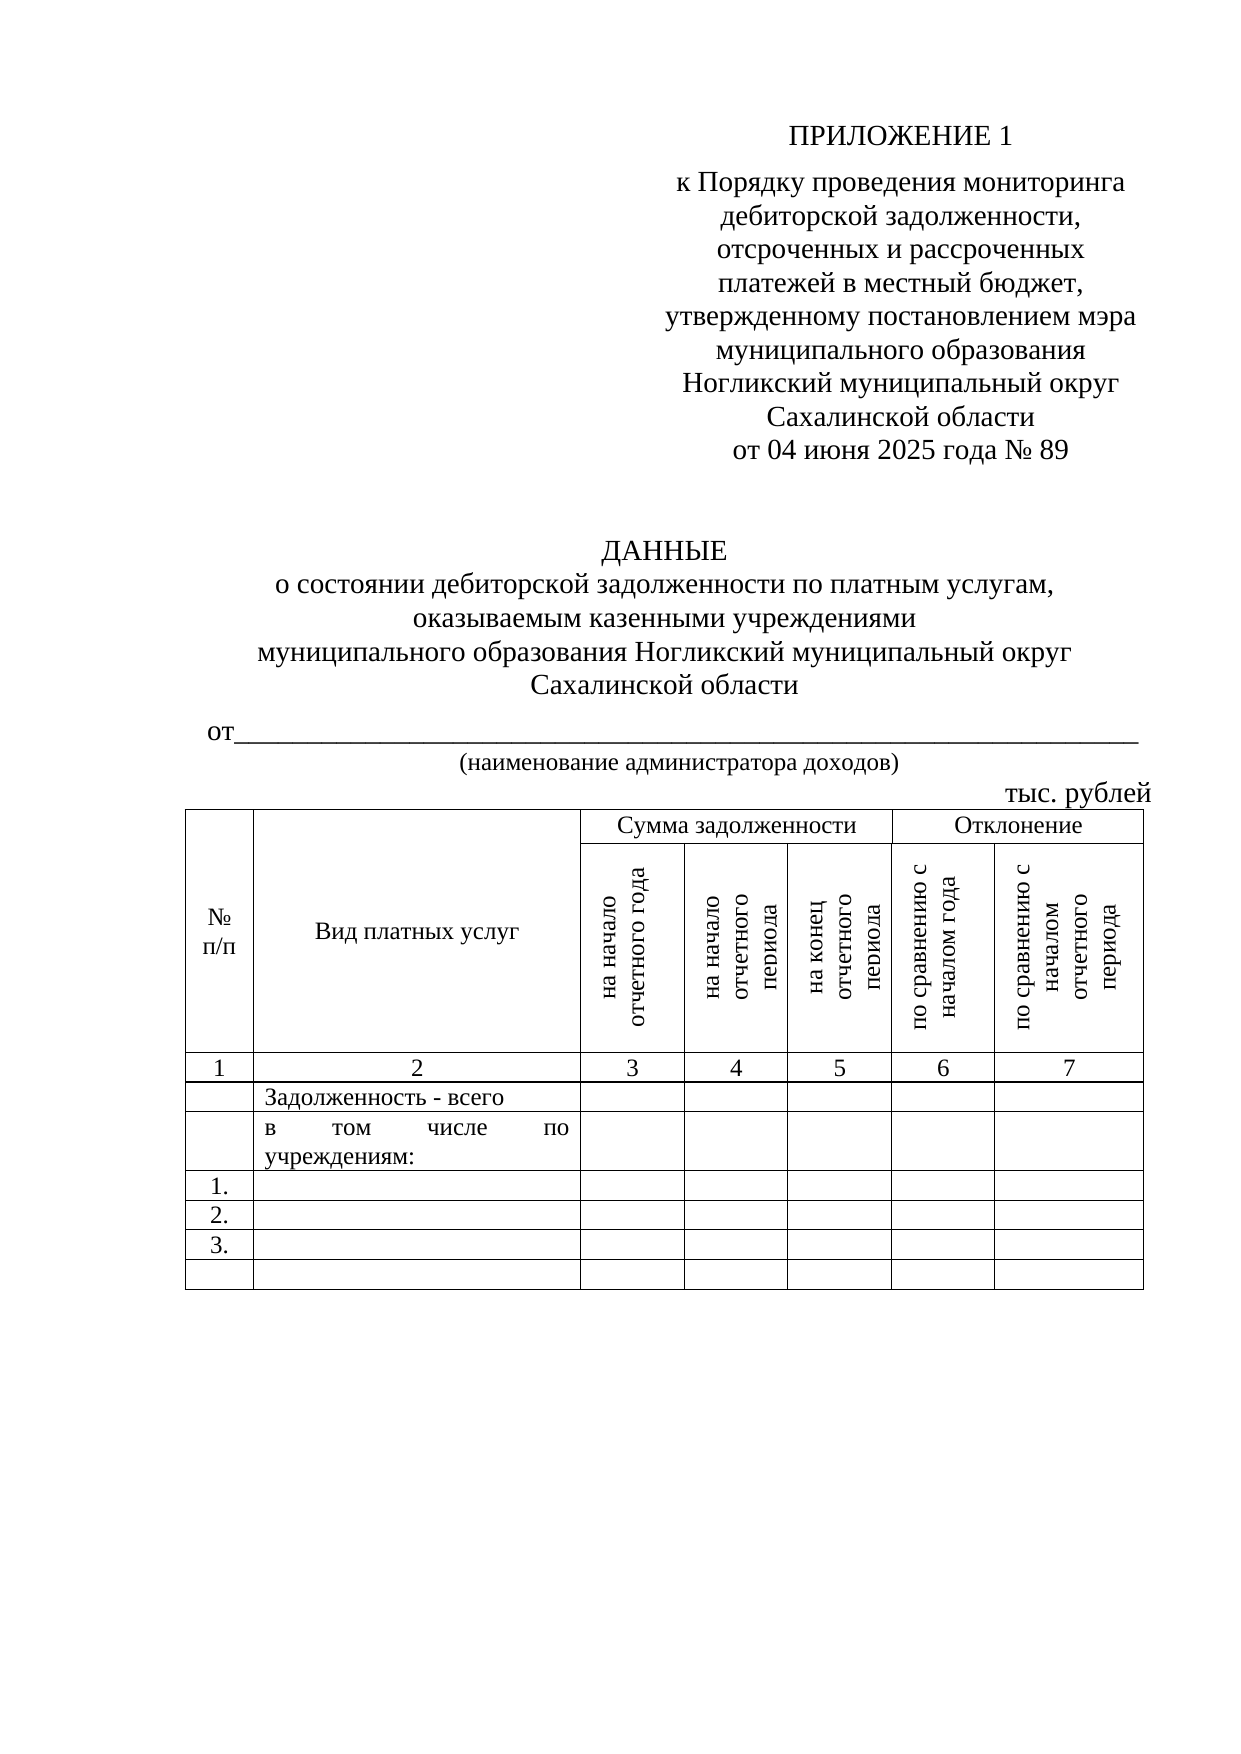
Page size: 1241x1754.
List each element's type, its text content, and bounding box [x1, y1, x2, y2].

table_cell [788, 1171, 891, 1199]
text дебиторской задолженности, [650, 198, 1152, 231]
table_cell [995, 1260, 1143, 1289]
table_header № п/п [186, 810, 253, 1052]
table_cell [581, 1171, 684, 1199]
text ПРИЛОЖЕНИЕ 1 [650, 118, 1152, 152]
table_cell [995, 1230, 1143, 1259]
text к Порядку проведения мониторинга [650, 164, 1152, 198]
table_cell [254, 1230, 580, 1259]
text от 04 июня 2025 года № 89 [650, 432, 1152, 466]
table_cell 5 [788, 1053, 891, 1081]
table_cell 4 [685, 1053, 787, 1081]
text тыс. рублей [251, 776, 1152, 809]
text утвержденному постановлением мэра [650, 298, 1152, 332]
table_cell [186, 1112, 253, 1170]
table_cell [892, 1083, 994, 1111]
table_cell [788, 1260, 891, 1289]
table_cell 3. [186, 1230, 253, 1259]
table_cell 2 [254, 1053, 580, 1081]
table_cell [581, 1260, 684, 1289]
table_cell [254, 1260, 580, 1289]
table_cell [995, 1112, 1143, 1170]
text Сахалинской области [177, 667, 1152, 701]
text Сахалинской области [650, 399, 1152, 432]
text отсроченных и рассроченных [650, 231, 1152, 265]
table_cell [581, 1230, 684, 1259]
table_cell 1 [186, 1053, 253, 1081]
text (наименование администратора доходов) [207, 747, 1152, 776]
table_cell [892, 1112, 994, 1170]
table_cell по сравнению с началом отчетного периода [995, 844, 1143, 1052]
table_cell [581, 1112, 684, 1170]
table_cell [892, 1230, 994, 1259]
text муниципального образования Ногликский муниципальный округ [177, 634, 1152, 667]
table_cell [254, 1171, 580, 1199]
table_cell 3 [581, 1053, 684, 1081]
table_cell [685, 1171, 787, 1199]
table_cell [788, 1230, 891, 1259]
table_cell [788, 1083, 891, 1111]
table_cell на начало отчетного года [581, 844, 684, 1052]
table_header Сумма задолженности [581, 810, 892, 843]
table_cell [892, 1260, 994, 1289]
table_cell [685, 1260, 787, 1289]
table_cell Задолженность - всего [254, 1083, 580, 1111]
table_header Отклонение [893, 810, 1143, 843]
table_cell [892, 1171, 994, 1199]
table_cell 1. [186, 1171, 253, 1199]
table_cell [685, 1230, 787, 1259]
table_cell [892, 1201, 994, 1229]
table_cell [254, 1201, 580, 1229]
table_cell [685, 1083, 787, 1111]
table_cell [788, 1201, 891, 1229]
table_cell 6 [892, 1053, 994, 1081]
table_cell [186, 1260, 253, 1289]
table_cell 2. [186, 1201, 253, 1229]
table_cell на начало отчетного периода [685, 844, 787, 1052]
text Ногликский муниципальный округ [650, 365, 1152, 399]
table_cell [581, 1083, 684, 1111]
table_cell [685, 1201, 787, 1229]
text от______________________________________________________________ [207, 713, 1152, 747]
table_cell на конец отчетного периода [788, 844, 891, 1052]
table_cell [581, 1201, 684, 1229]
text о состоянии дебиторской задолженности по платным услугам, [177, 567, 1152, 600]
text оказываемым казенными учреждениями [177, 600, 1152, 634]
text платежей в местный бюджет, [650, 265, 1152, 298]
table_cell в том числе по учреждениям: [254, 1112, 580, 1170]
table_cell [788, 1112, 891, 1170]
text муниципального образования [650, 332, 1152, 365]
table_cell [186, 1083, 253, 1111]
table_cell [995, 1083, 1143, 1111]
table_header Вид платных услуг [254, 810, 580, 1052]
table_cell [995, 1201, 1143, 1229]
text ДАННЫЕ [177, 533, 1152, 567]
table_cell 7 [995, 1053, 1143, 1081]
table_cell по сравнению с началом года [892, 844, 994, 1052]
table_cell [995, 1171, 1143, 1199]
table_cell [685, 1112, 787, 1170]
